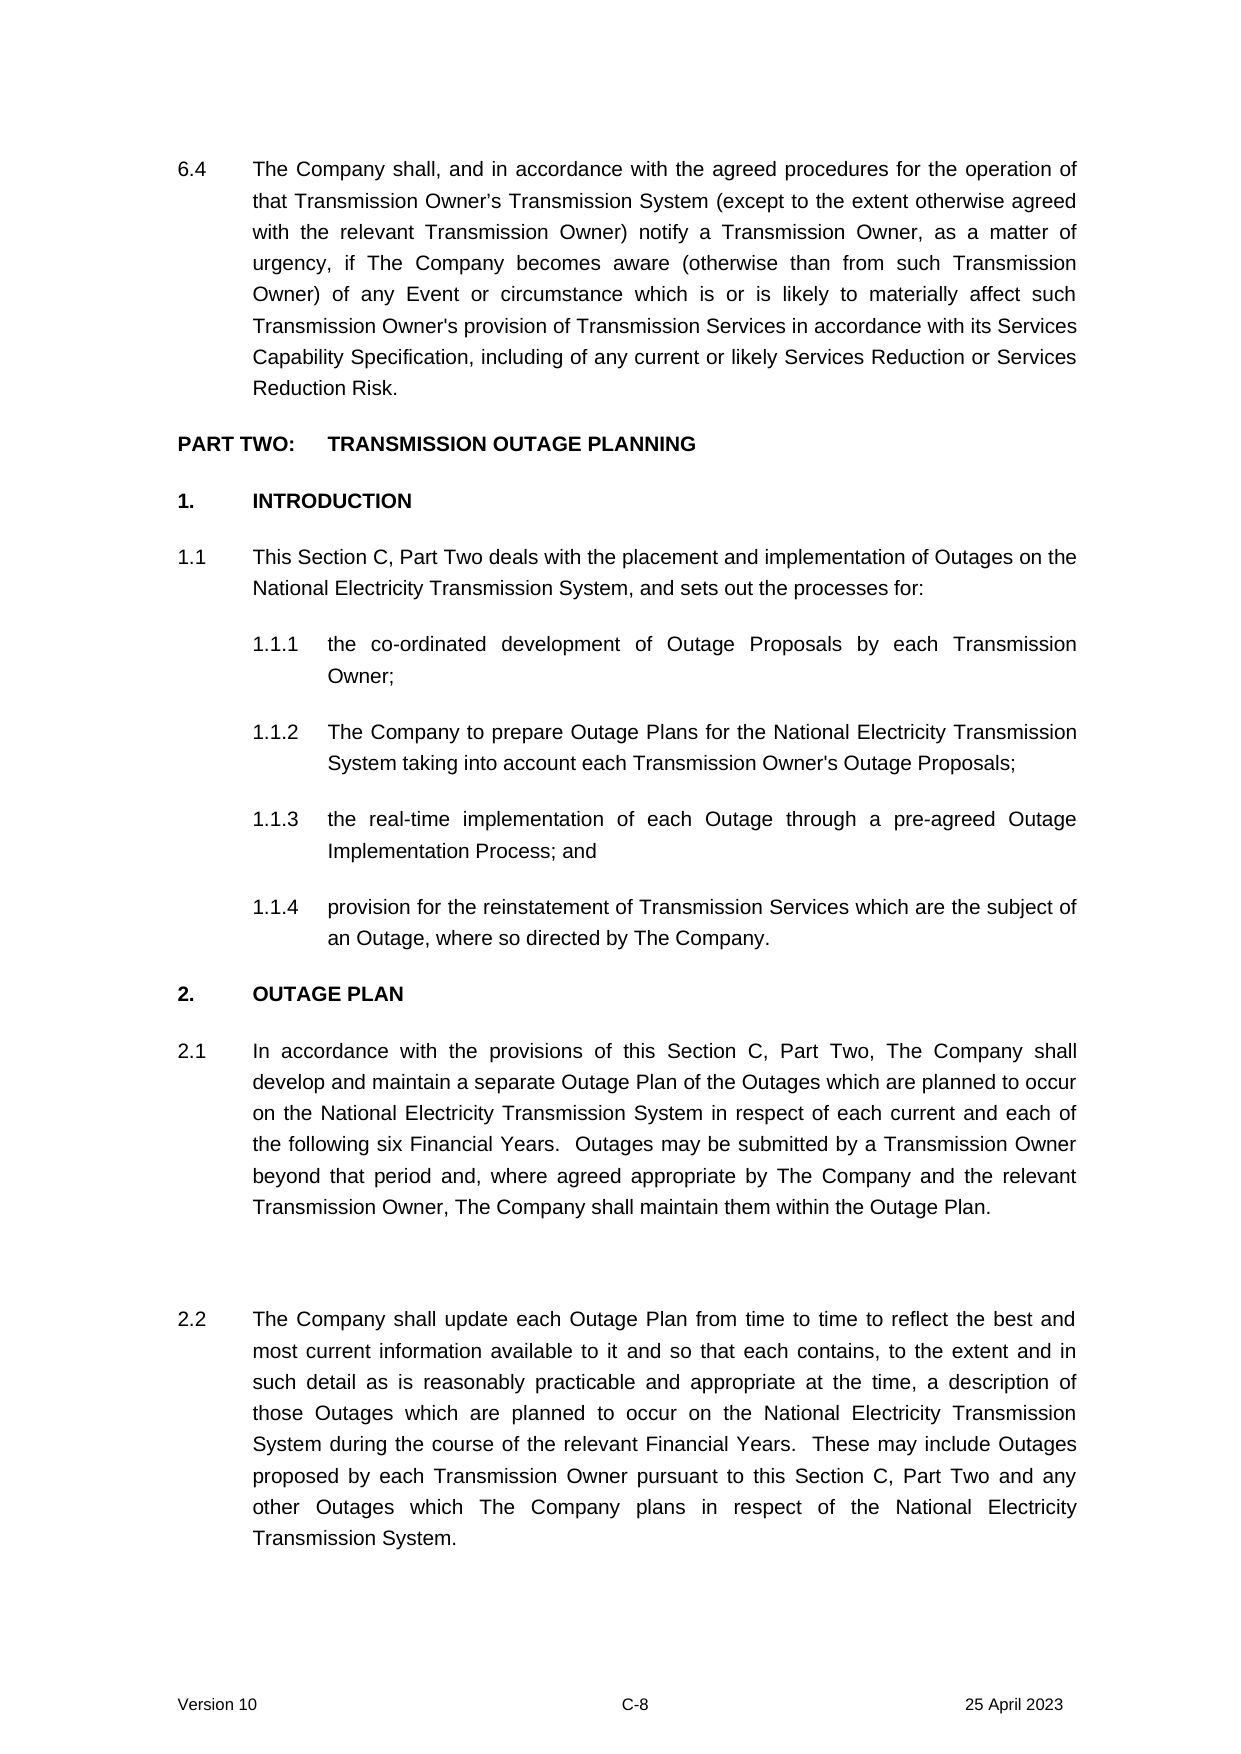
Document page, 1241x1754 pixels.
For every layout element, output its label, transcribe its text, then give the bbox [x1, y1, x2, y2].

text 1.1.1 the co-ordinated development of Outage Proposals by each Transmission Owner; [252, 625, 1078, 687]
text 1. INTRODUCTION [177, 481, 1078, 512]
text 2. OUTAGE PLAN [177, 975, 1078, 1006]
text 2.1 In accordance with the provisions of this Section C, Part Two, The Company shall develop and maintain a separate Outage Plan of the Outages which are planned to occur on the National Electricity Transmission System in respect of each current and each of the following six Financial Years. Outages may be submitted by a Transmission Owner beyond that period and, where agreed appropriate by The Company and the relevant Transmission Owner, The Company shall maintain them within the Outage Plan. [177, 1031, 1078, 1219]
text 1.1 This Section C, Part Two deals with the placement and implementation of Outages on the National Electricity Transmission System, and sets out the processes for: [177, 537, 1078, 600]
text 1.1.2 The Company to prepare Outage Plans for the National Electricity Transmission System taking into account each Transmission Owner's Outage Proposals; [252, 712, 1078, 775]
text 1.1.4 provision for the reinstatement of Transmission Services which are the subject of an Outage, where so directed by The Company. [252, 887, 1078, 950]
text PART TWO: TRANSMISSION OUTAGE PLANNING [177, 425, 1078, 456]
text 6.4 The Company shall, and in accordance with the agreed procedures for the operation of that Transmission Owner’s Transmission System (except to the extent otherwise agreed with the relevant Transmission Owner) notify a Transmission Owner, as a matter of urgency, if The Company becomes aware (otherwise than from such Transmission Owner) of any Event or circumstance which is or is likely to materially affect such Transmission Owner's provision of Transmission Services in accordance with its Services Capability Specification, including of any current or likely Services Reduction or Services Reduction Risk. [177, 150, 1078, 400]
text 1.1.3 the real-time implementation of each Outage through a pre-agreed Outage Implementation Process; and [252, 800, 1078, 862]
text 2.2 The Company shall update each Outage Plan from time to time to reflect the best and most current information available to it and so that each contains, to the extent and in such detail as is reasonably practicable and appropriate at the time, a description of those Outages which are planned to occur on the National Electricity Transmission System during the course of the relevant Financial Years. These may include Outages proposed by each Transmission Owner pursuant to this Section C, Part Two and any other Outages which The Company plans in respect of the National Electricity Transmission System. [177, 1300, 1078, 1550]
